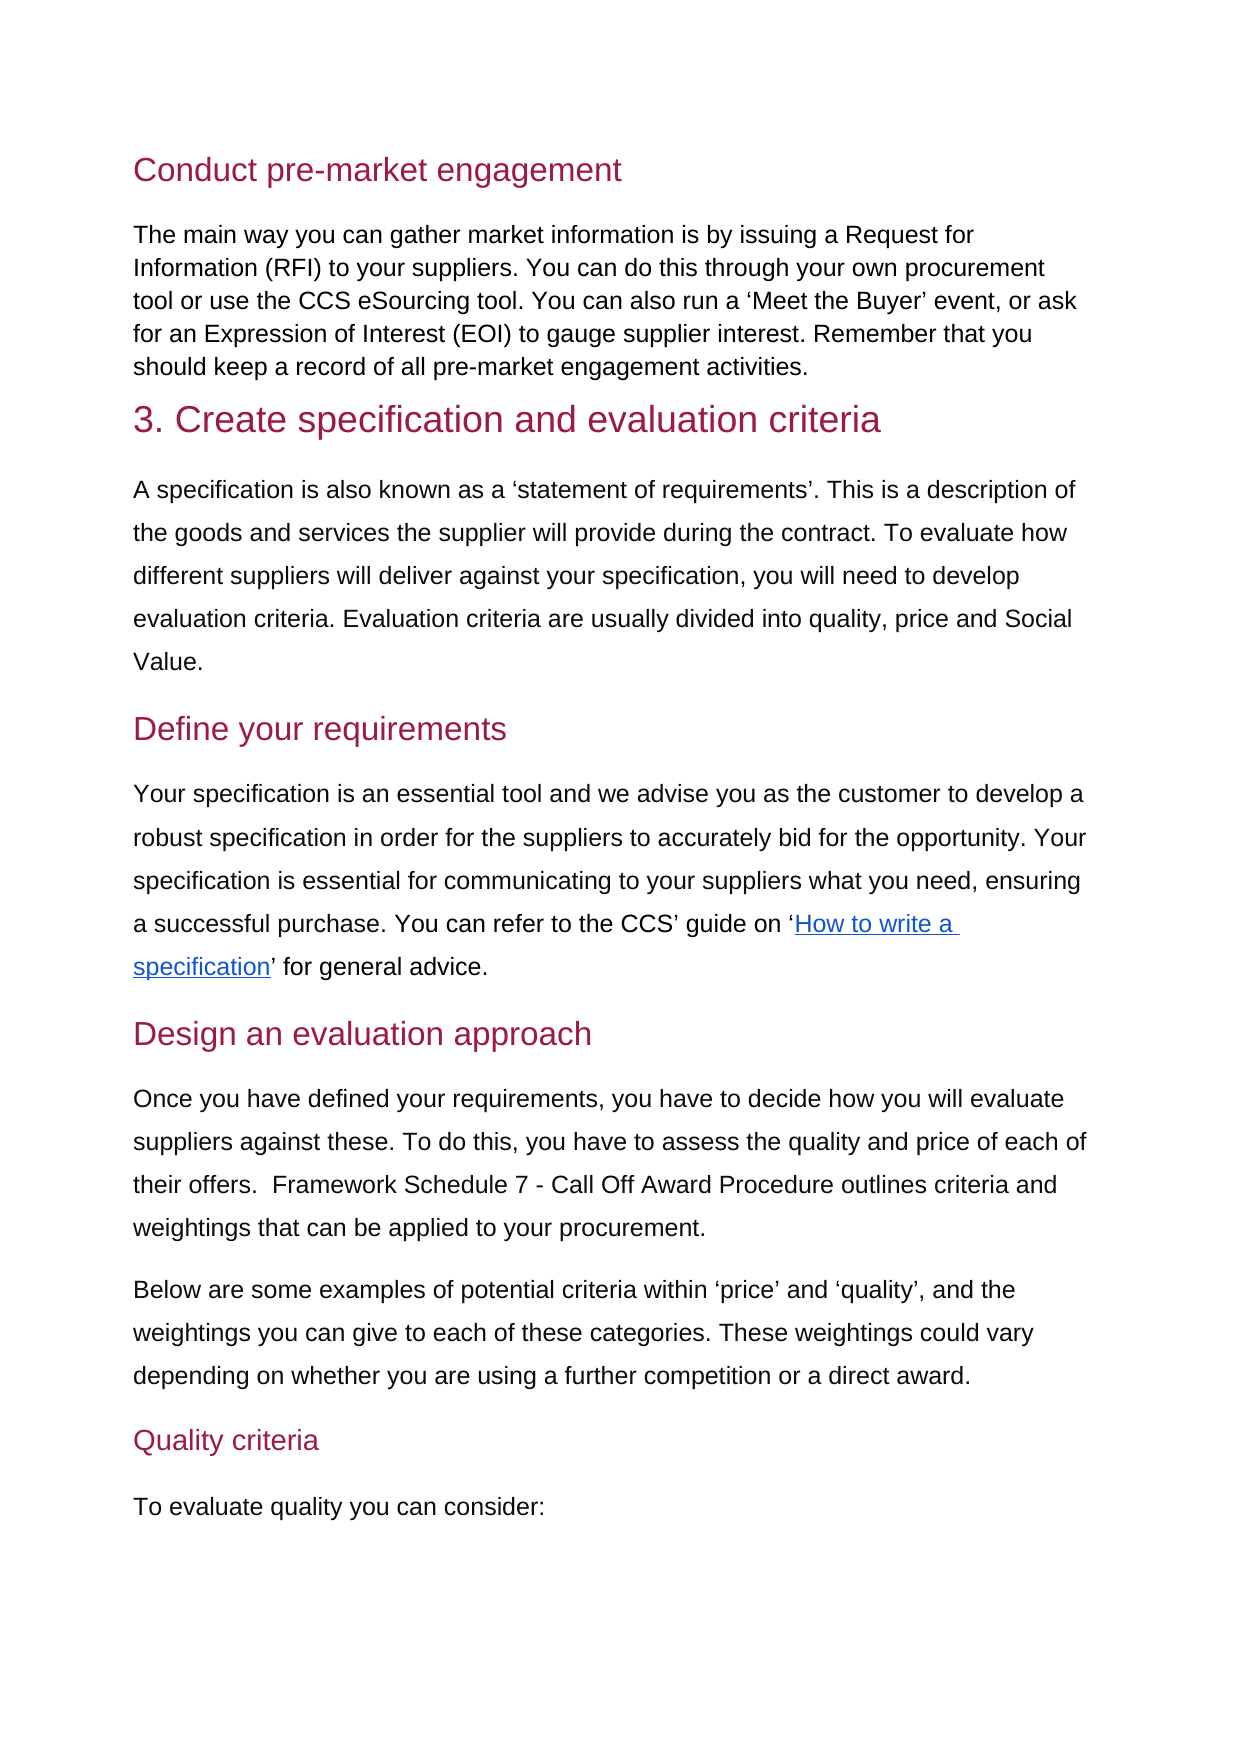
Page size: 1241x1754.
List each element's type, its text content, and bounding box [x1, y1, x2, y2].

text Below are some examples of potential criteria within ‘price’ and ‘quality’, and the weightings you can give to each of these categories. These weightings could vary depending on whether you are using a further competition or a direct award. [133, 1275, 1090, 1390]
subtitle Conduct pre-market engagement [133, 150, 1090, 188]
text Your specification is an essential tool and we advise you as the customer to develop a robust specification in order for the suppliers to accurately bid for the opportunity. Your specification is essential for communicating to your suppliers what you need, ensuring a successful purchase. You can refer to the CCS’ guide on ‘How to write a specification’ for general advice. [133, 779, 1090, 981]
text To evaluate quality you can consider: [133, 1492, 1090, 1521]
text Once you have defined your requirements, you have to decide how you will evaluate suppliers against these. To do this, you have to assess the quality and price of each of their offers. Framework Schedule 7 - Call Off Award Procedure outlines criteria and weightings that can be applied to your procurement. [133, 1084, 1090, 1242]
subtitle Quality criteria [133, 1423, 1090, 1457]
subtitle Design an evaluation approach [133, 1014, 1090, 1052]
text A specification is also known as a ‘statement of requirements’. This is a description of the goods and services the supplier will provide during the contract. To evaluate how different suppliers will deliver against your specification, you will need to develop evaluation criteria. Evaluation criteria are usually divided into quality, price and Social Value. [133, 475, 1090, 676]
subtitle Define your requirements [133, 709, 1090, 748]
subtitle 3. Create specification and evaluation criteria [133, 398, 1090, 441]
text The main way you can gather market information is by issuing a Request for Information (RFI) to your suppliers. You can do this through your own procurement tool or use the CCS eSourcing tool. You can also run a ‘Meet the Buyer’ event, or ask for an Expression of Interest (EOI) to gauge supplier interest. Remember that you should keep a record of all pre-market engagement activities. [133, 220, 1090, 381]
